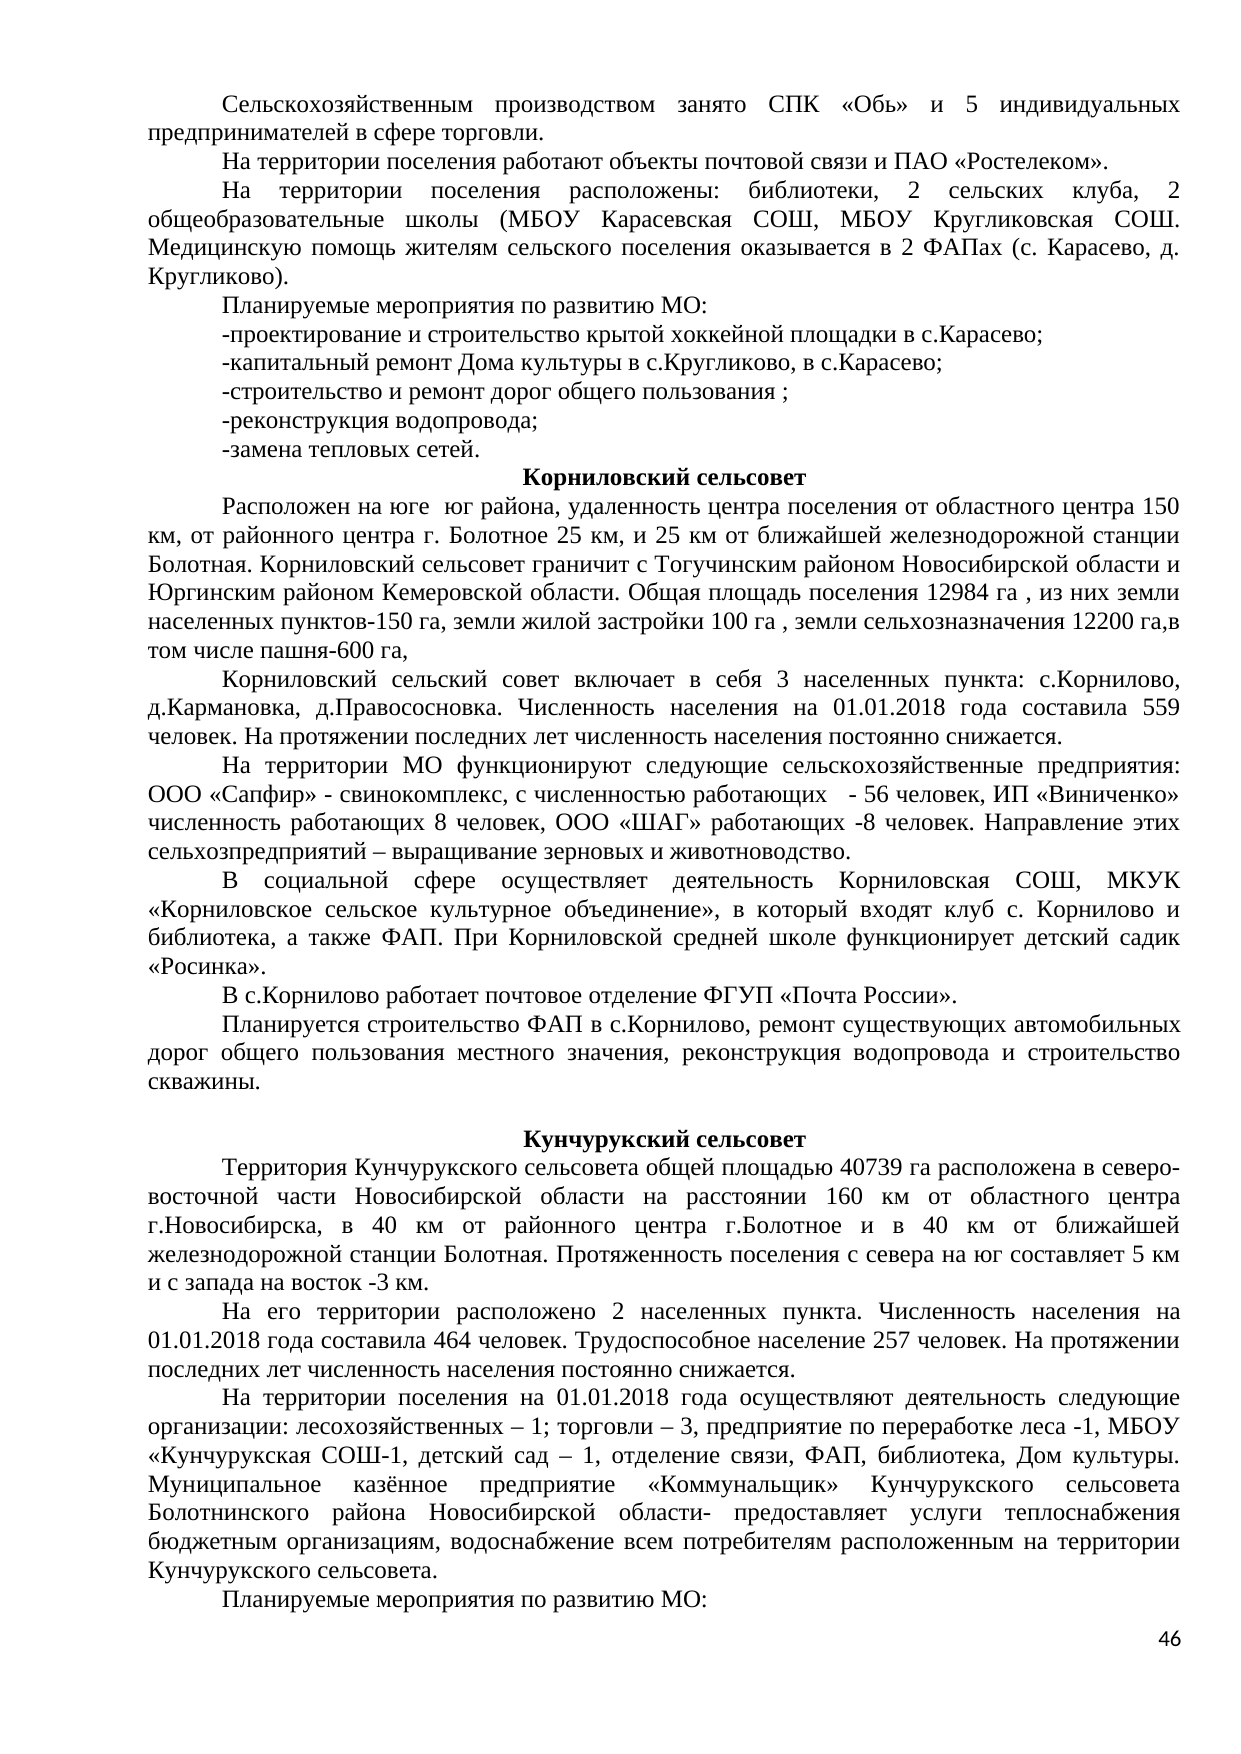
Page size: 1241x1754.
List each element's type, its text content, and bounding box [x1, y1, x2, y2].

text Корниловский сельсовет [148, 462, 1181, 491]
text Корниловский сельский совет включает в себя 3 населенных пункта: с.Корнилово, д.Кармановка, д.Правососновка. Численность населения на 01.01.2018 года составила 559 человек. На протяжении последних лет численность населения постоянно снижается. [148, 664, 1181, 750]
text В социальной сфере осуществляет деятельность Корниловская СОШ, МКУК «Корниловское сельское культурное объединение», в который входят клуб с. Корнилово и библиотека, а также ФАП. При Корниловской средней школе функционирует детский садик «Росинка». [148, 865, 1181, 980]
text В с.Корнилово работает почтовое отделение ФГУП «Почта России». [148, 980, 1181, 1009]
text -реконструкция водопровода; [148, 405, 1181, 434]
text -проектирование и строительство крытой хоккейной площадки в с.Карасево; [148, 319, 1181, 347]
text Планируется строительство ФАП в с.Корнилово, ремонт существующих автомобильных дорог общего пользования местного значения, реконструкция водопровода и строительство скважины. [148, 1009, 1181, 1095]
text Расположен на юге юг района, удаленность центра поселения от областного центра , от районного центра г. Болотное , и от ближайшей железнодорожной станции Болотная. Корниловский сельсовет граничит с Тогучинским районом Новосибирской области и Юргинским районом Кемеровской области. Общая площадь поселения 12984 га , из них земли населенных пунктов-150 га, земли жилой застройки 100 га , земли сельхозназначения 12200 га,в том числе пашня-600 га, [148, 491, 1181, 664]
text На его территории расположено 2 населенных пункта. Численность населения на 01.01.2018 года составила 464 человек. Трудоспособное население 257 человек. На протяжении последних лет численность населения постоянно снижается. [148, 1296, 1181, 1382]
text Территория Кунчурукского сельсовета общей площадью 40739 га расположена в северо-восточной части Новосибирской области на расстоянии от областного центра г.Новосибирска, в от районного центра г.Болотное и в от ближайшей железнодорожной станции Болотная. Протяженность поселения с севера на юг составляет и с запада на восток -. [148, 1152, 1181, 1296]
text Планируемые мероприятия по развитию МО: [148, 290, 1181, 319]
text -замена тепловых сетей. [148, 434, 1181, 462]
text Кунчурукский сельсовет [148, 1124, 1181, 1152]
text -строительство и ремонт дорог общего пользования ; [148, 376, 1181, 405]
text Планируемые мероприятия по развитию МО: [148, 1584, 1181, 1612]
text На территории поселения на 01.01.2018 года осуществляют деятельность следующие организации: лесохозяйственных – 1; торговли – 3, предприятие по переработке леса -1, МБОУ «Кунчурукская СОШ-1, детский сад – 1, отделение связи, ФАП, библиотека, Дом культуры. Муниципальное казённое предприятие «Коммунальщик» Кунчурукского сельсовета Болотнинского района Новосибирской области- предоставляет услуги теплоснабжения бюджетным организациям, водоснабжение всем потребителям расположенным на территории Кунчурукского сельсовета. [148, 1382, 1181, 1584]
text Сельскохозяйственным производством занято СПК «Обь» и 5 индивидуальных предпринимателей в сфере торговли. [148, 89, 1181, 146]
text На территории МО функционируют следующие сельскохозяйственные предприятия: ООО «Сапфир» - свинокомплекс, с численностью работающих - 56 человек, ИП «Виниченко» численность работающих 8 человек, ООО «ШАГ» работающих -8 человек. Направление этих сельхозпредприятий – выращивание зерновых и животноводство. [148, 750, 1181, 865]
text На территории поселения работают объекты почтовой связи и ПАО «Ростелеком». [148, 146, 1181, 175]
text -капитальный ремонт Дома культуры в с.Кругликово, в с.Карасево; [148, 347, 1181, 376]
text На территории поселения расположены: библиотеки, 2 сельских клуба, 2 общеобразовательные школы (МБОУ Карасевская СОШ, МБОУ Кругликовская СОШ. Медицинскую помощь жителям сельского поселения оказывается в 2 ФАПах (с. Карасево, д. Кругликово). [148, 175, 1181, 290]
